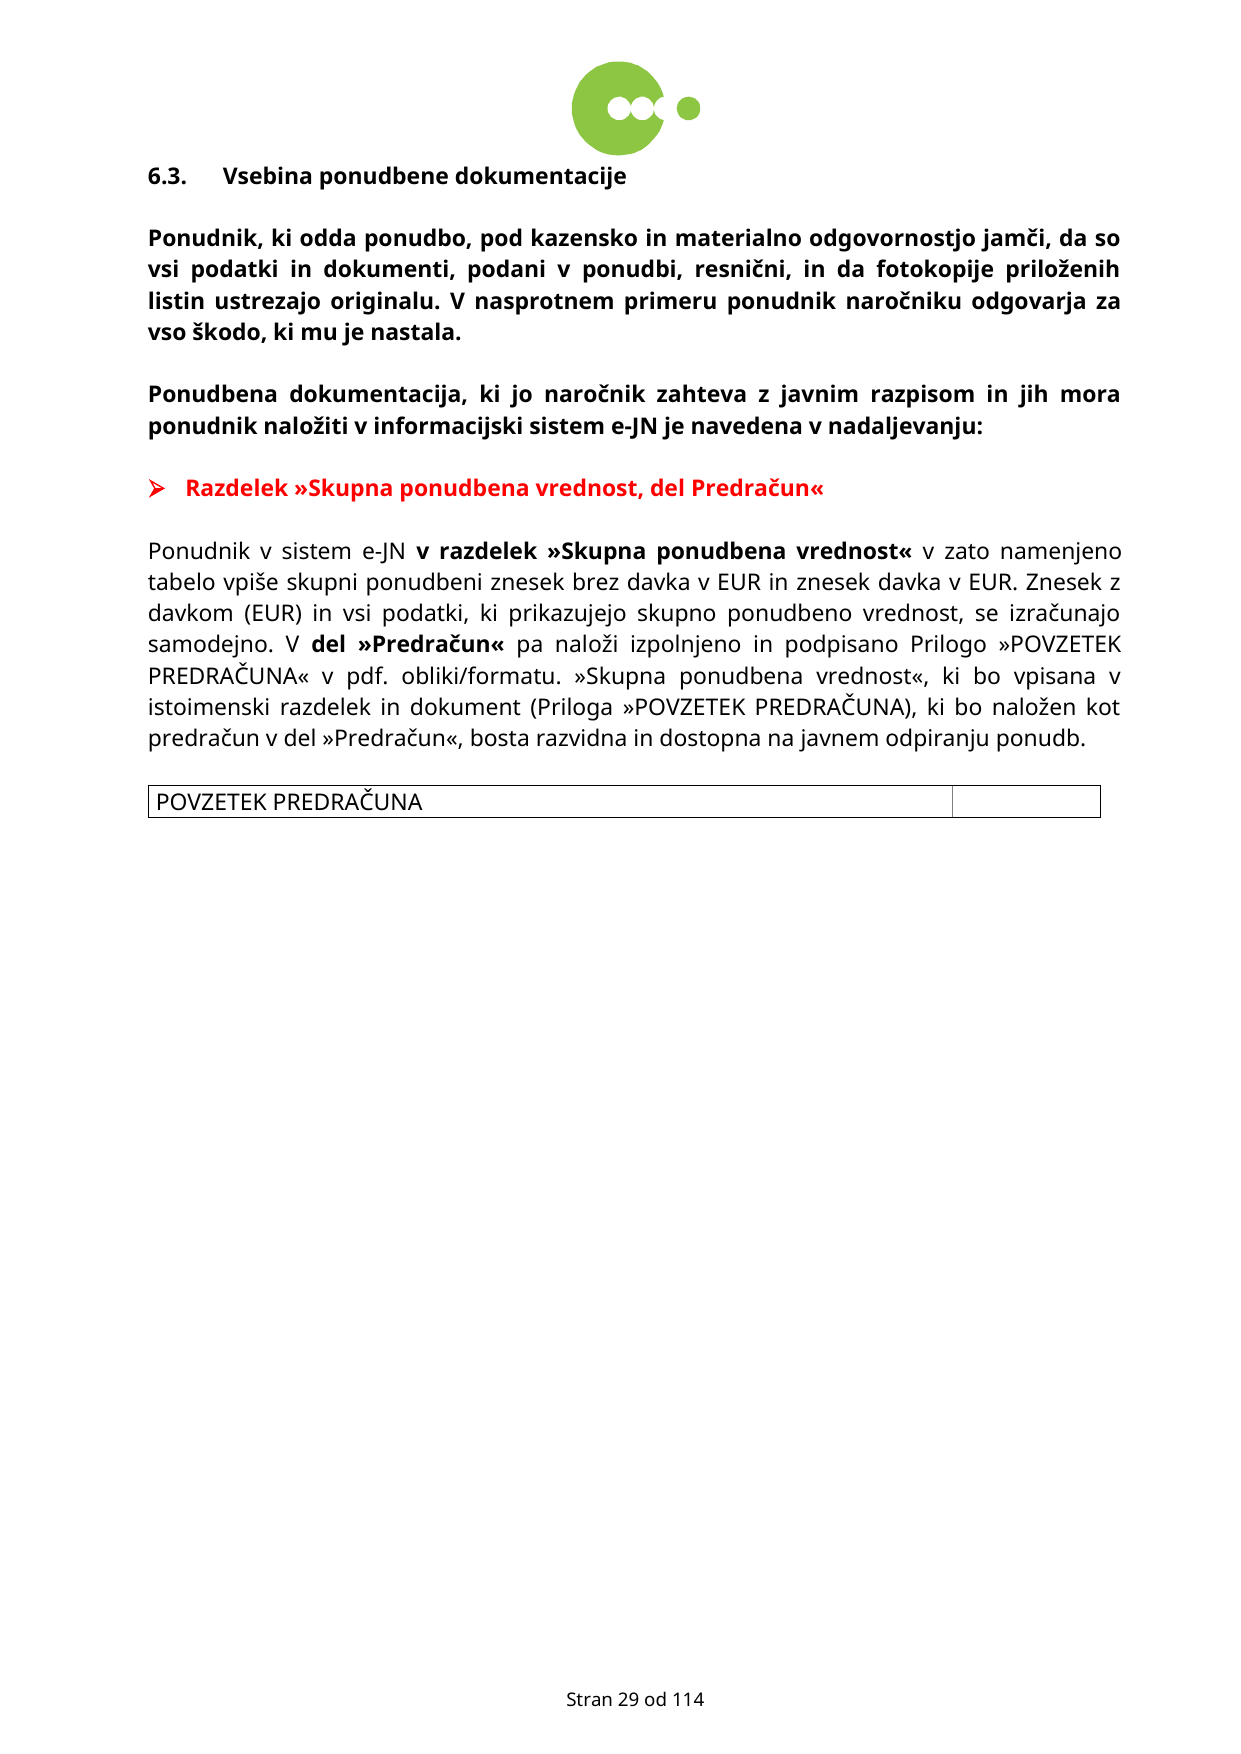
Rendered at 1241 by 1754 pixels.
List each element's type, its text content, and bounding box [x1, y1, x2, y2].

text Ponudnik, ki odda ponudbo, pod kazensko in materialno odgovornostjo jamči, da so vsi podatki in dokumenti, podani v ponudbi, resnični, in da fotokopije priloženih listin ustrezajo originalu. V nasprotnem primeru ponudnik naročniku odgovarja za vso škodo, ki mu je nastala. [148, 222, 1122, 347]
table_header POVZETEK PREDRAČUNA [149, 786, 952, 817]
text Ponudbena dokumentacija, ki jo naročnik zahteva z javnim razpisom in jih mora ponudnik naložiti v informacijski sistem e-JN je navedena v nadaljevanju: [148, 378, 1122, 441]
list Vsebina ponudbene dokumentacije [148, 160, 1122, 191]
table_header [953, 786, 1100, 817]
text Ponudnik v sistem e-JN v razdelek »Skupna ponudbena vrednost« v zato namenjeno tabelo vpiše skupni ponudbeni znesek brez davka v EUR in znesek davka v EUR. Znesek z davkom (EUR) in vsi podatki, ki prikazujejo skupno ponudbeno vrednost, se izračunajo samodejno. V del »Predračun« pa naloži izpolnjeno in podpisano Prilogo »POVZETEK PREDRAČUNA« v pdf. obliki/formatu. »Skupna ponudbena vrednost«, ki bo vpisana v istoimenski razdelek in dokument (Priloga »POVZETEK PREDRAČUNA), ki bo naložen kot predračun v del »Predračun«, bosta razvidna in dostopna na javnem odpiranju ponudb. [148, 535, 1122, 753]
list Razdelek »Skupna ponudbena vrednost, del Predračun« [148, 472, 1122, 503]
